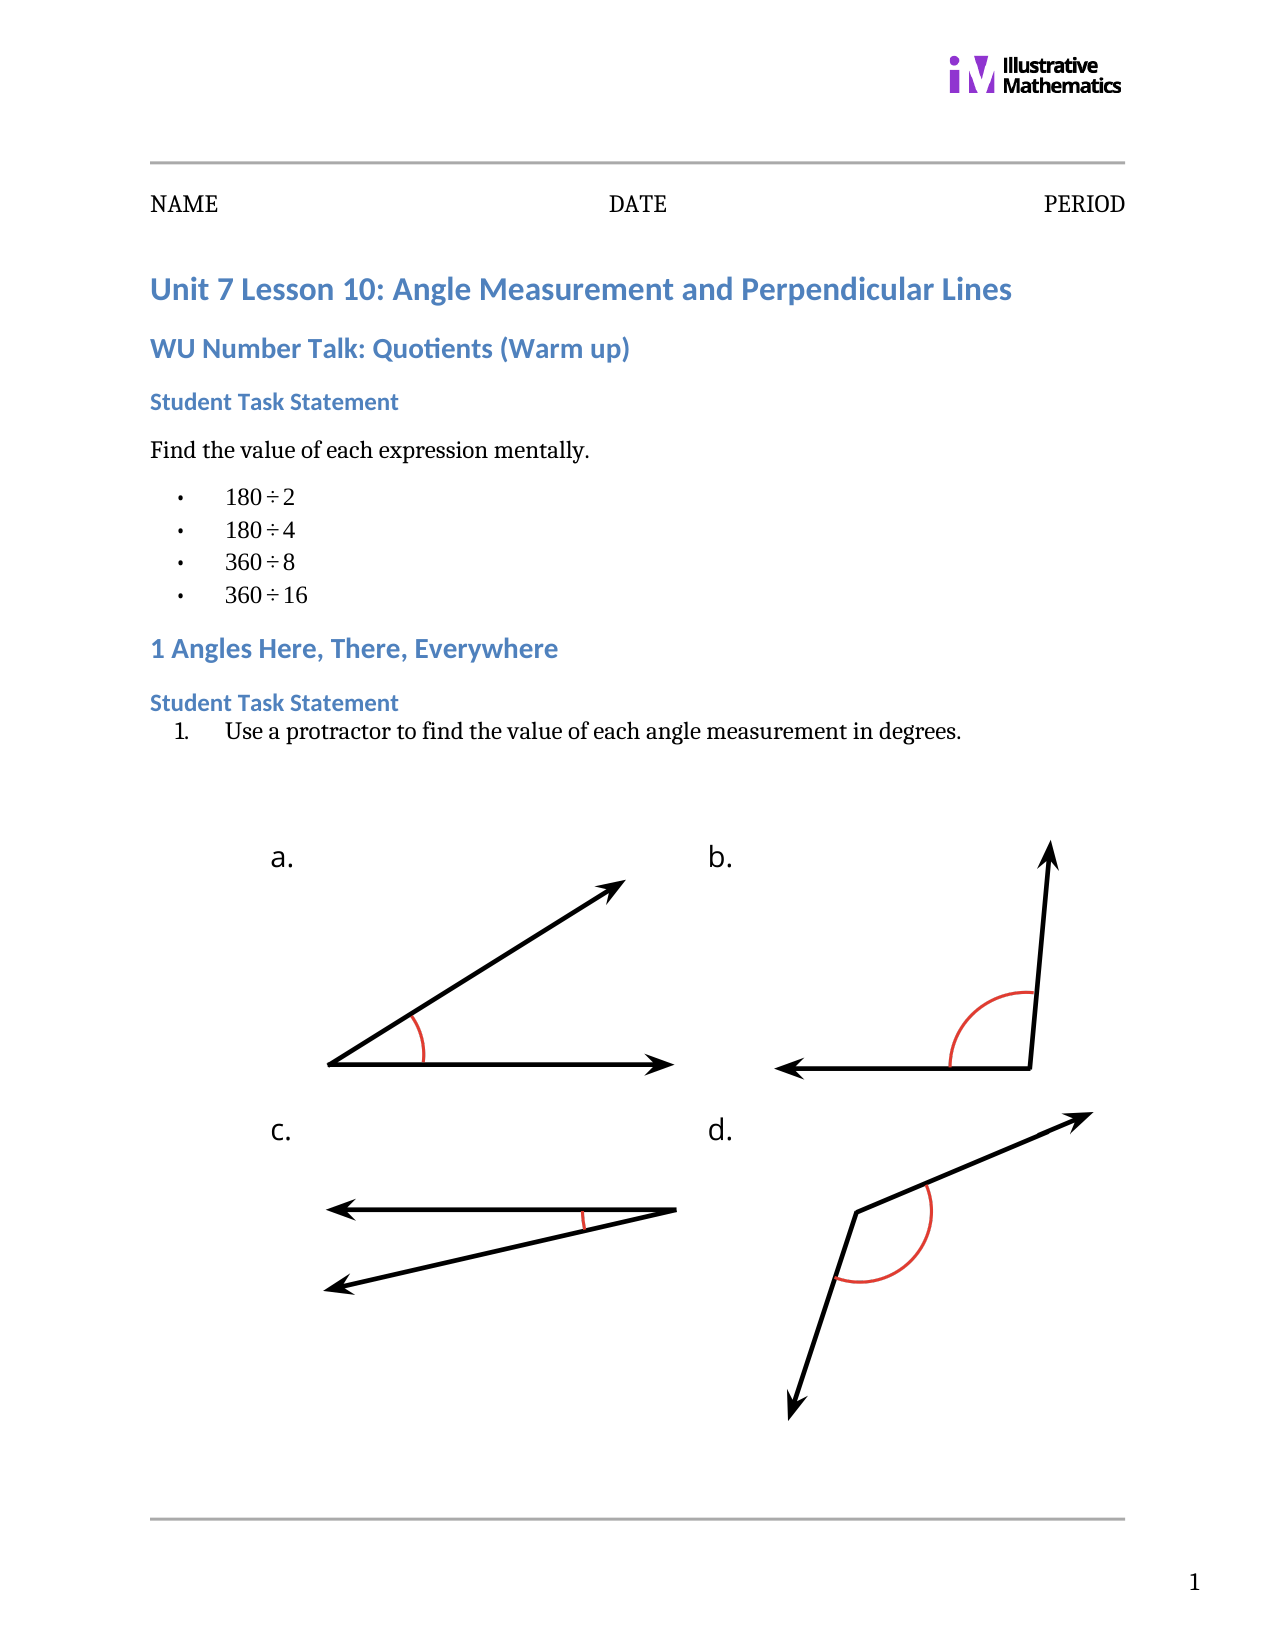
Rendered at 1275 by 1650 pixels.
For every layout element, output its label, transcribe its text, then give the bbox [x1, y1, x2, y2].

subtitle Student Task Statement [150, 687, 1125, 717]
subtitle WU Number Talk: Quotients (Warm up) [150, 330, 1125, 366]
list Use a protractor to find the value of each angle measurement in degrees. [175, 717, 1125, 746]
subtitle 1 Angles Here, There, Everywhere [150, 630, 1125, 666]
picture [949, 55, 1121, 93]
subtitle Unit 7 Lesson 10: Angle Measurement and Perpendicular Lines [150, 268, 1125, 309]
picture [193, 795, 1169, 1471]
subtitle Student Task Statement [150, 386, 1125, 417]
text Find the value of each expression mentally. [150, 436, 1125, 464]
